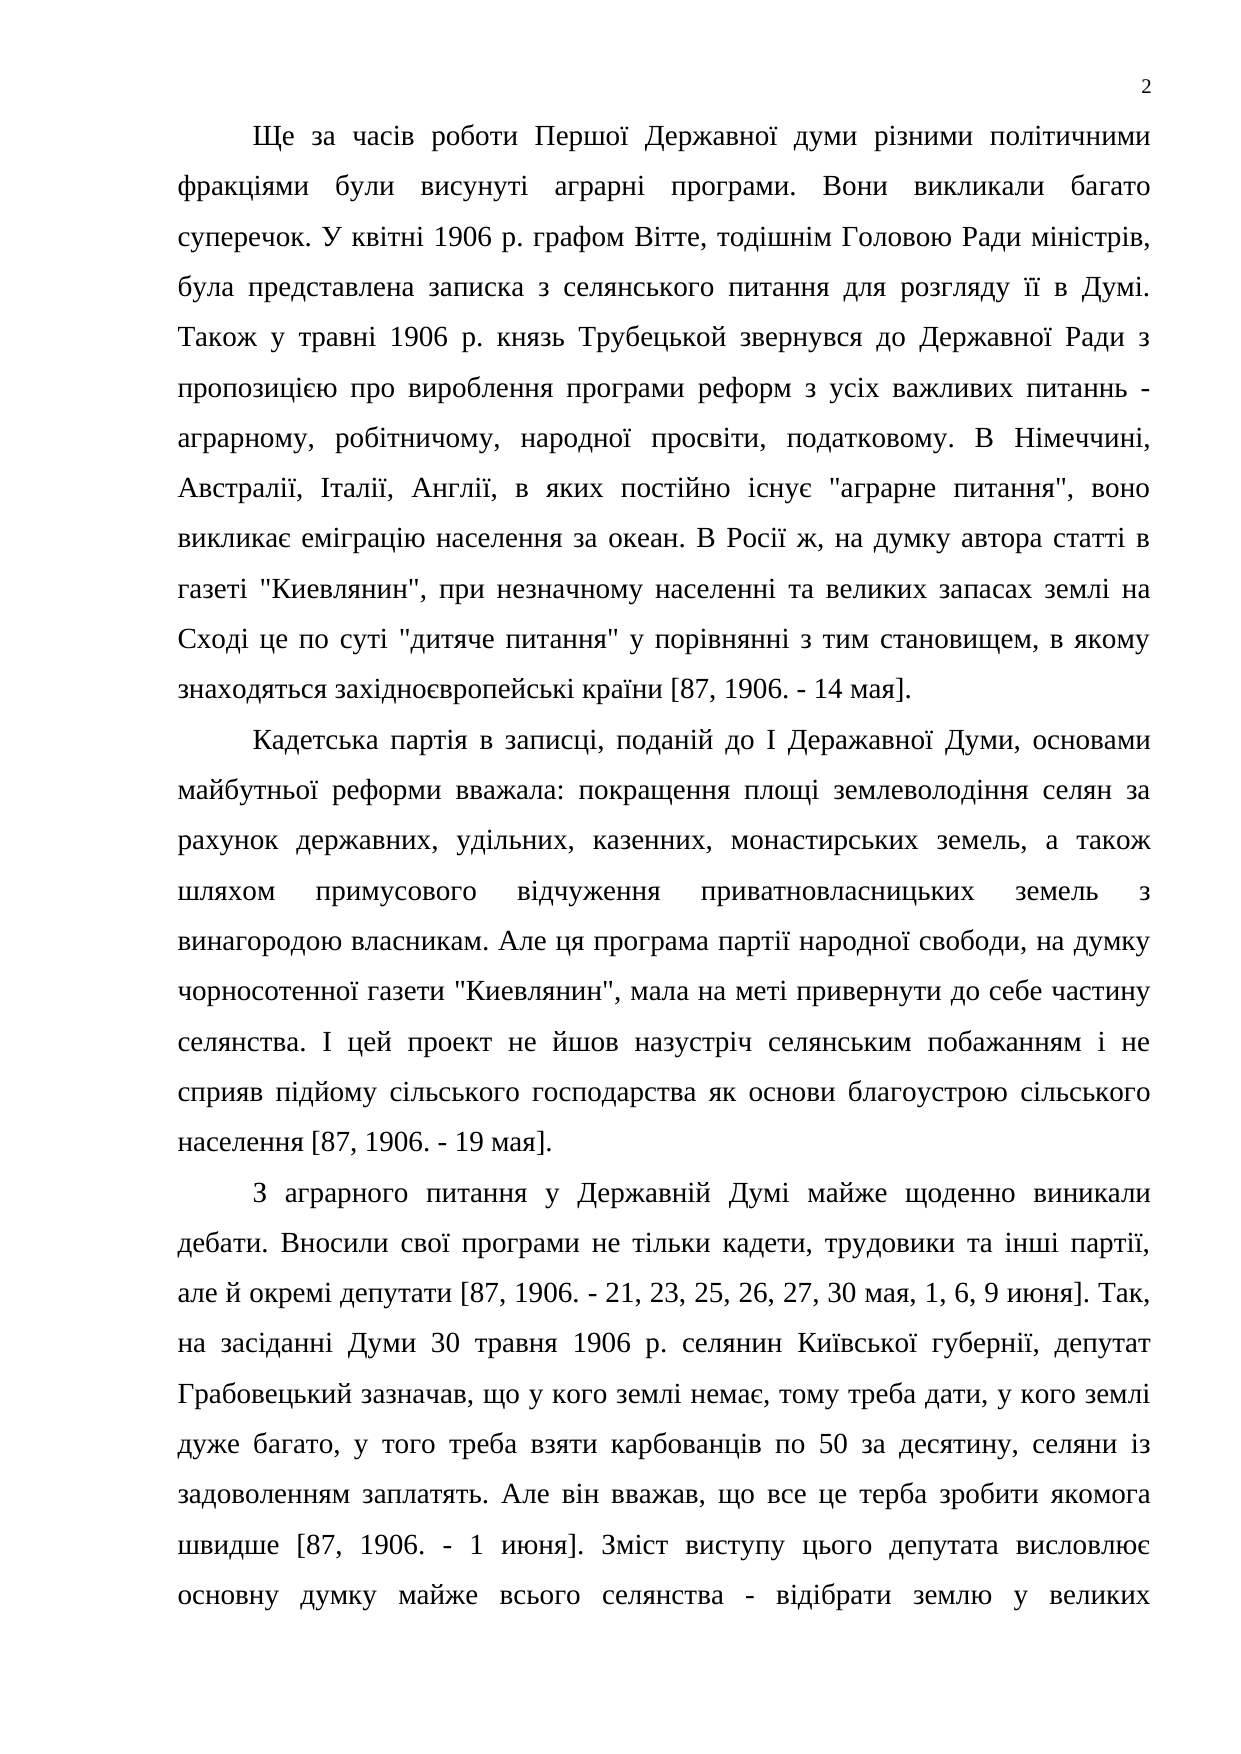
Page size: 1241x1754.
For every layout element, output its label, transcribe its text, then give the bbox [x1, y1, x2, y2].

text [177, 1175, 1152, 1611]
text Кадетська партія в записці, поданій до І Деражавної Думи, основами майбутньої реформи вважала: покращення площі землеволодіння селян за рахунок державних, удільних, казенних, монастирських земель, а також шляхом примусового відчуження приватновласницьких земель з винагородою власникам. Але ця програма партії народної свободи, на думку чорносотенної газети "Киевлянин", мала на меті привернути до себе частину селянства. І цей проект не йшов назустріч селянським побажанням і не сприяв підйому сільського господарства як основи благоустрою сільського населення [87, 1906. - 19 мая]. [177, 722, 1152, 1158]
text Ще за часів роботи Першої Державної думи різними політичними фракціями були висунуті аграрні програми. Вони викликали багато суперечок. У квітні 1906 р. графом Вітте, тодішнім Головою Ради міністрів, була представлена записка з селянського питання для розгляду її в Думі. Також у травні 1906 р. князь Трубецькой звернувся до Державної Ради з пропозицією про вироблення програми реформ з усіх важливих питаннь - аграрному, робітничому, народної просвіти, податковому. В Німеччині, Австралії, Італії, Англії, в яких постійно існує "аграрне питання", воно викликає еміграцію населення за океан. В Росії ж, на думку автора статті в газеті "Киевлянин", при незначному населенні та великих запасах землі на Сході це по суті "дитяче питання" у порівнянні з тим становищем, в якому знаходяться західноєвропейські країни [87, 1906. - 14 мая]. [177, 118, 1152, 705]
